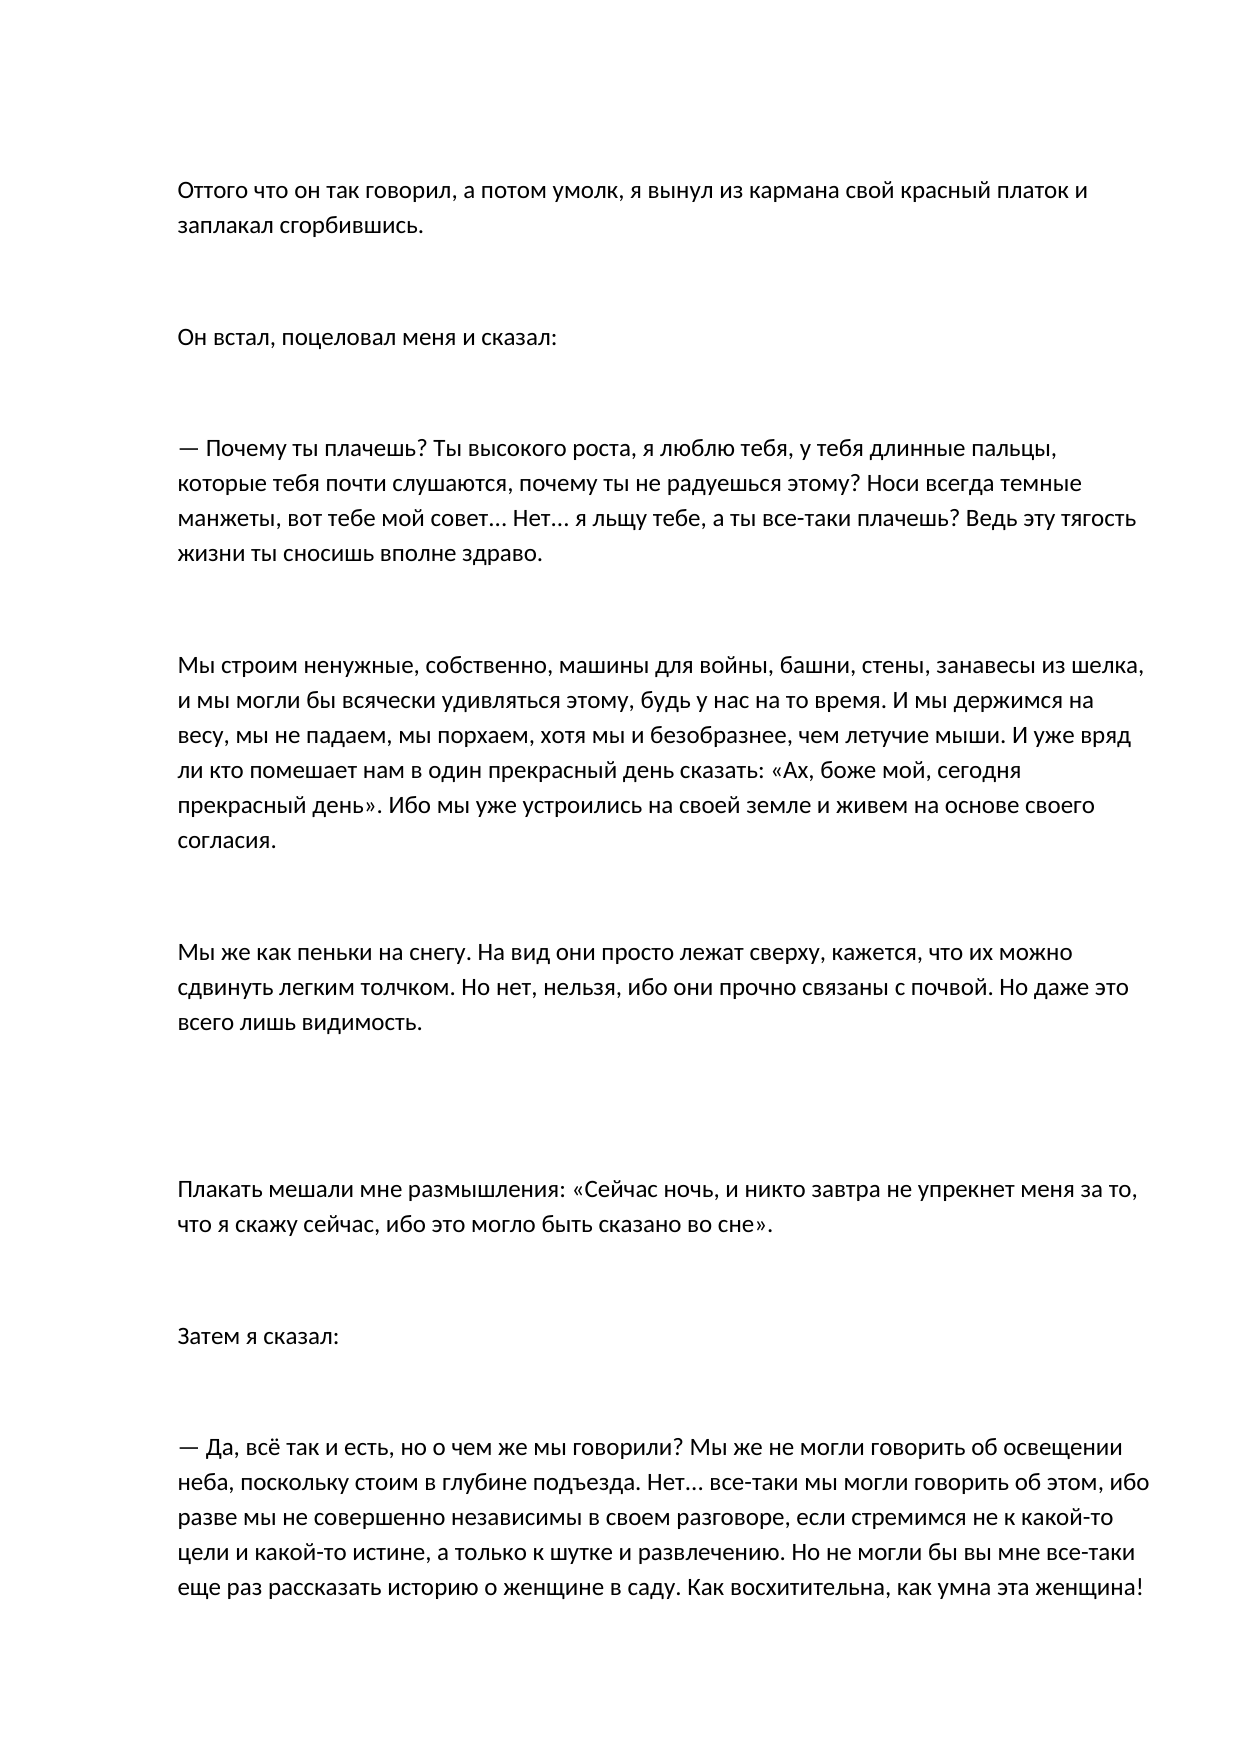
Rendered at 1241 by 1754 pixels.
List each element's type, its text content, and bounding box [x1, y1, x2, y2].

text Затем я сказал: [177, 1320, 1152, 1350]
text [177, 1431, 1152, 1602]
text Плакать мешали мне размышления: «Сейчас ночь, и никто завтра не упрекнет меня за то, что я скажу сейчас, ибо это могло быть сказано во сне». [177, 1173, 1152, 1239]
text — Почему ты плачешь? Ты высокого роста, я люблю тебя, у тебя длинные пальцы, которые тебя почти слушаются, почему ты не радуешься этому? Носи всегда темные манжеты, вот тебе мой совет... Нет... я льщу тебе, а ты все-таки плачешь? Ведь эту тягость жизни ты сносишь вполне здраво. [177, 432, 1152, 568]
text Мы же как пеньки на снегу. На вид они просто лежат сверху, кажется, что их можно сдвинуть легким толчком. Но нет, нельзя, ибо они прочно связаны с почвой. Но даже это всего лишь видимость. [177, 936, 1152, 1036]
text Он встал, поцеловал меня и сказал: [177, 321, 1152, 351]
text Оттого что он так говорил, а потом умолк, я вынул из кармана свой красный платок и заплакал сгорбившись. [177, 174, 1152, 239]
text Мы строим ненужные, собственно, машины для войны, башни, стены, занавесы из шелка, и мы могли бы всячески удивляться этому, будь у нас на то время. И мы держимся на весу, мы не падаем, мы порхаем, хотя мы и безобразнее, чем летучие мыши. И уже вряд ли кто помешает нам в один прекрасный день сказать: «Ах, боже мой, сегодня прекрасный день». Ибо мы уже устроились на своей земле и живем на основе своего согласия. [177, 649, 1152, 854]
